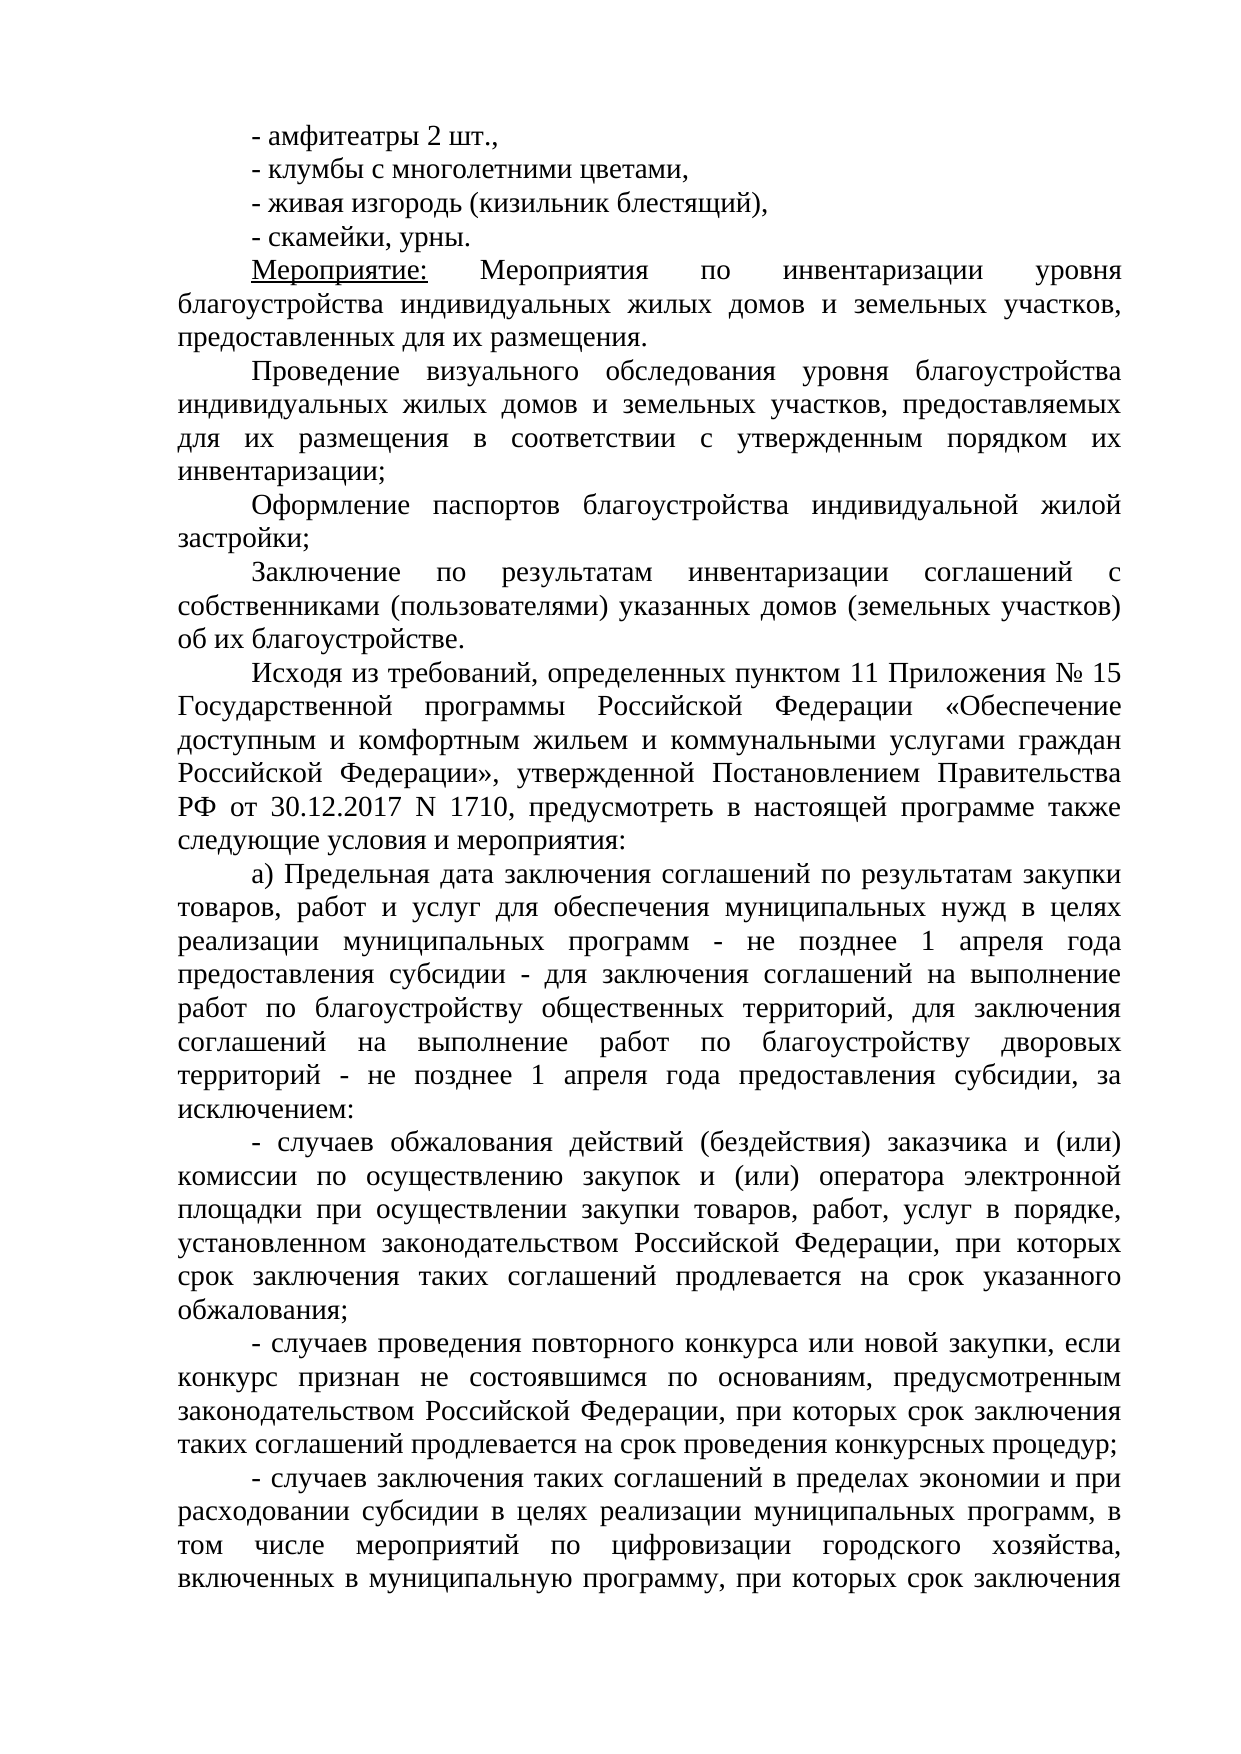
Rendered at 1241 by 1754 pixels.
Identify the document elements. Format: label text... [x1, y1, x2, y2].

text - живая изгородь (кизильник блестящий), [177, 185, 1122, 219]
text - амфитеатры 2 шт., [177, 118, 1122, 152]
text Оформление паспортов благоустройства индивидуальной жилой застройки; [177, 487, 1122, 554]
text - скамейки, урны. [177, 219, 1122, 252]
text а) Предельная дата заключения соглашений по результатам закупки товаров, работ и услуг для обеспечения муниципальных нужд в целях реализации муниципальных программ - не позднее 1 апреля года предоставления субсидии - для заключения соглашений на выполнение работ по благоустройству общественных территорий, для заключения соглашений на выполнение работ по благоустройству дворовых территорий - не позднее 1 апреля года предоставления субсидии, за исключением: [177, 856, 1122, 1124]
text Исходя из требований, определенных пунктом 11 Приложения № 15 Государственной программы Российской Федерации «Обеспечение доступным и комфортным жильем и коммунальными услугами граждан Российской Федерации», утвержденной Постановлением Правительства РФ от 30.12.2017 N 1710, предусмотреть в настоящей программе также следующие условия и мероприятия: [177, 655, 1122, 856]
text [177, 1460, 1122, 1594]
text Проведение визуального обследования уровня благоустройства индивидуальных жилых домов и земельных участков, предоставляемых для их размещения в соответствии с утвержденным порядком их инвентаризации; [177, 353, 1122, 487]
text - случаев проведения повторного конкурса или новой закупки, если конкурс признан не состоявшимся по основаниям, предусмотренным законодательством Российской Федерации, при которых срок заключения таких соглашений продлевается на срок проведения конкурсных процедур; [177, 1326, 1122, 1460]
text - случаев обжалования действий (бездействия) заказчика и (или) комиссии по осуществлению закупок и (или) оператора электронной площадки при осуществлении закупки товаров, работ, услуг в порядке, установленном законодательством Российской Федерации, при которых срок заключения таких соглашений продлевается на срок указанного обжалования; [177, 1124, 1122, 1326]
text - клумбы с многолетними цветами, [177, 152, 1122, 185]
text Заключение по результатам инвентаризации соглашений с собственниками (пользователями) указанных домов (земельных участков) об их благоустройстве. [177, 554, 1122, 655]
text Мероприятие: Мероприятия по инвентаризации уровня благоустройства индивидуальных жилых домов и земельных участков, предоставленных для их размещения. [177, 252, 1122, 353]
